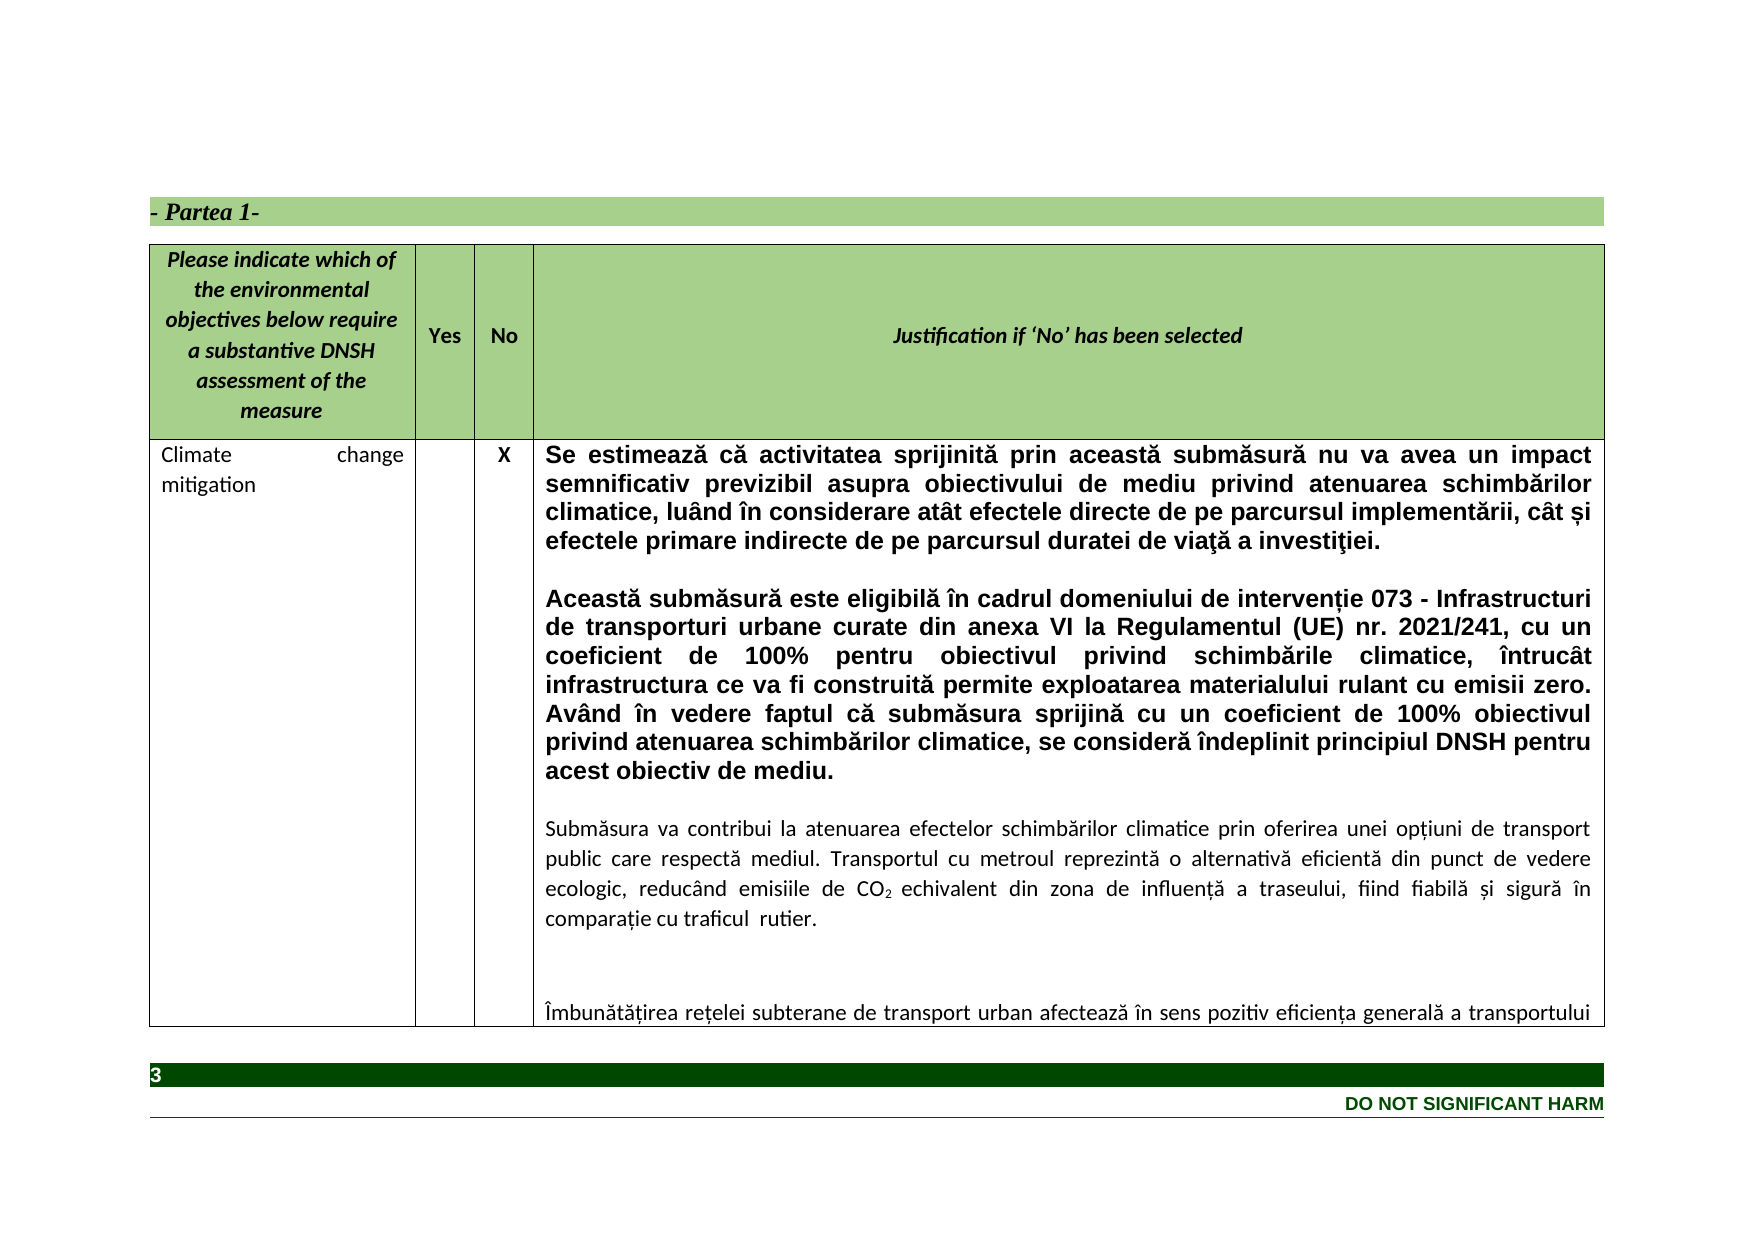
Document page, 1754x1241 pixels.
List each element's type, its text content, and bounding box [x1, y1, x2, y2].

table_header Justification if ‘No’ has been selected [534, 245, 1604, 439]
table_header Please indicate which of the environmental objectives below require a substantive DNSH assessment of the measure [150, 245, 415, 439]
table_header No [475, 245, 533, 439]
table_cell [416, 440, 474, 1026]
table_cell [150, 440, 415, 1026]
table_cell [534, 440, 1604, 1026]
table_header Yes [416, 245, 474, 439]
text - Partea 1- [150, 197, 1604, 226]
table_cell X [475, 440, 533, 1026]
